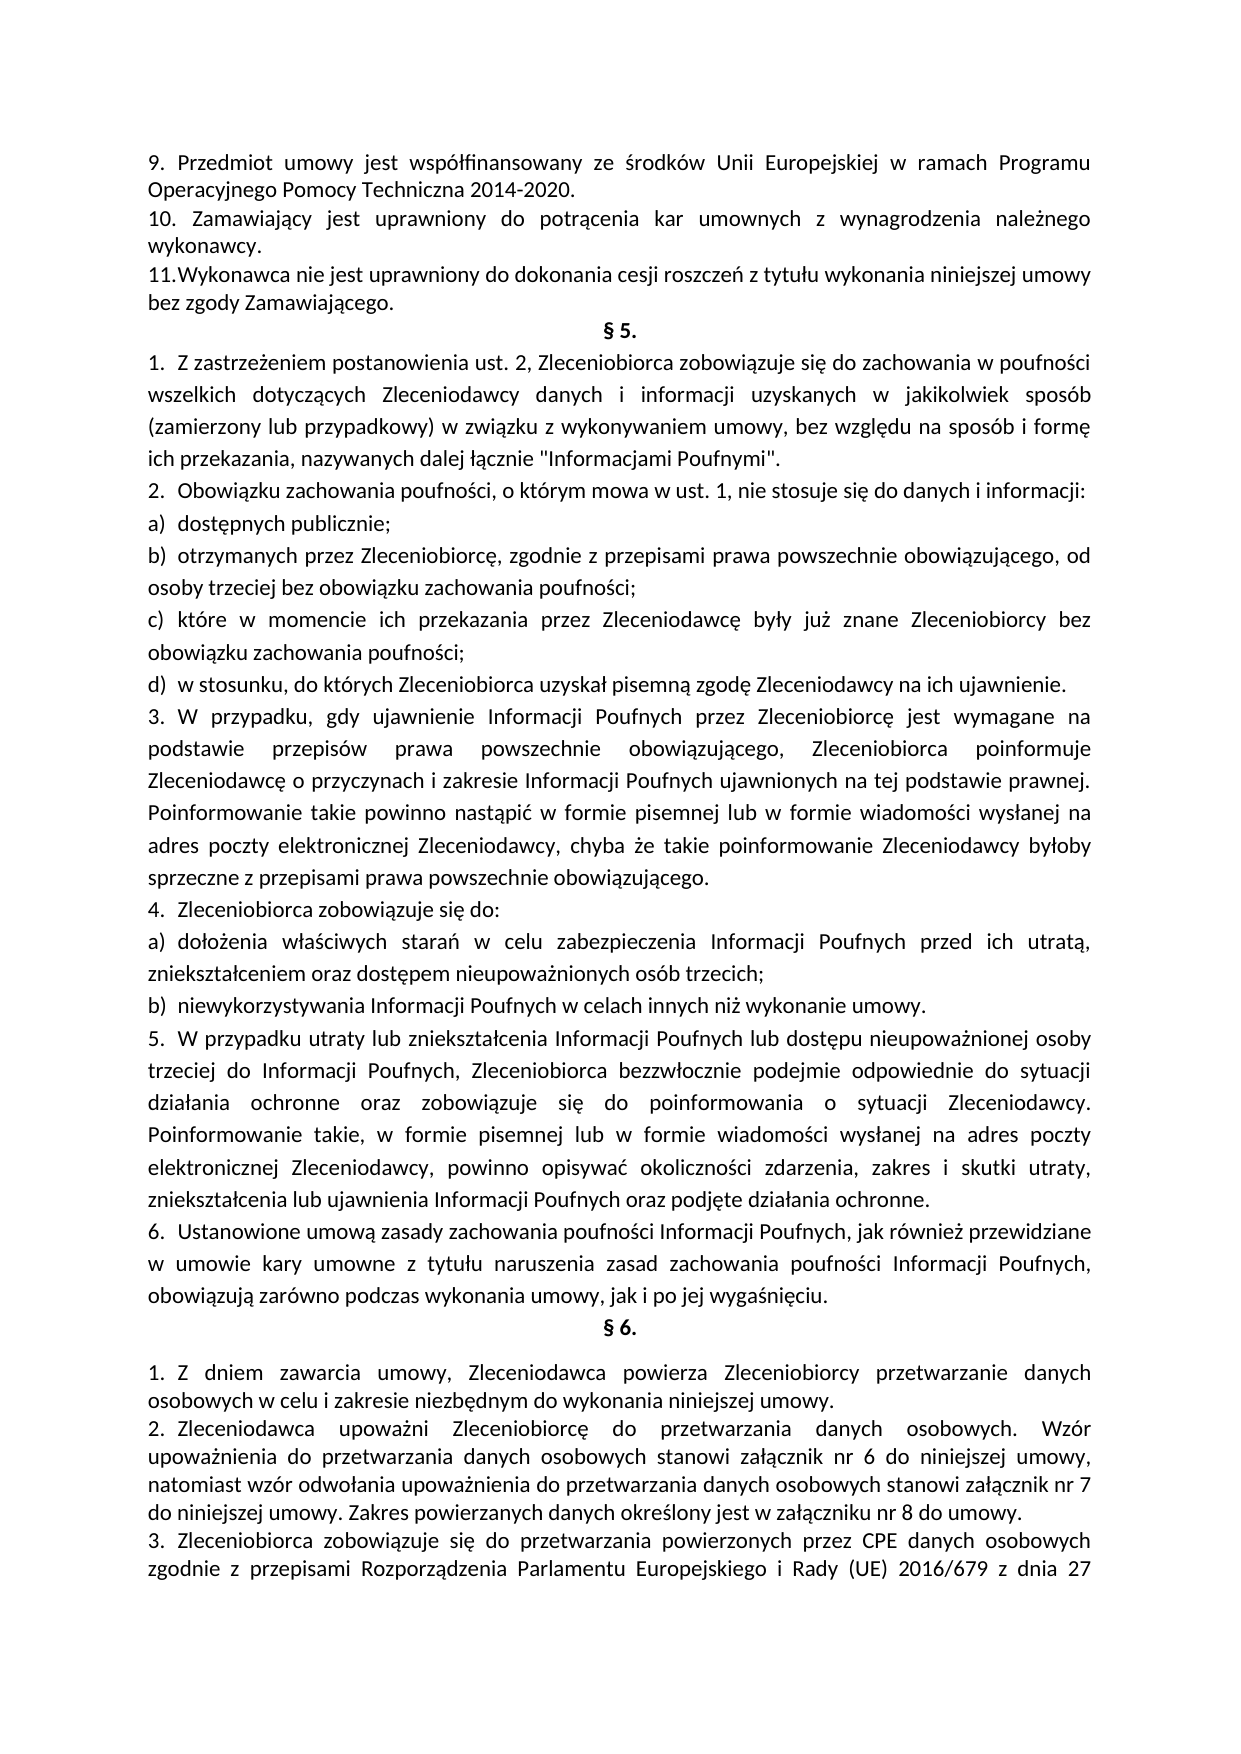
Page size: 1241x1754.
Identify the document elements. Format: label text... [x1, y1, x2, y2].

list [148, 1526, 1093, 1582]
list Zleceniodawca upoważni Zleceniobiorcę do przetwarzania danych osobowych. Wzór upoważnienia do przetwarzania danych osobowych stanowi załącznik nr 6 do niniejszej umowy, natomiast wzór odwołania upoważnienia do przetwarzania danych osobowych stanowi załącznik nr 7 do niniejszej umowy. Zakres powierzanych danych określony jest w załączniku nr 8 do umowy. [148, 1414, 1093, 1526]
list W przypadku utraty lub zniekształcenia Informacji Poufnych lub dostępu nieupoważnionej osoby trzeciej do Informacji Poufnych, Zleceniobiorca bezzwłocznie podejmie odpowiednie do sytuacji działania ochronne oraz zobowiązuje się do poinformowania o sytuacji Zleceniodawcy. Poinformowanie takie, w formie pisemnej lub w formie wiadomości wysłanej na adres poczty elektronicznej Zleceniodawcy, powinno opisywać okoliczności zdarzenia, zakres i skutki utraty, zniekształcenia lub ujawnienia Informacji Poufnych oraz podjęte działania ochronne. [148, 1024, 1093, 1213]
list które w momencie ich przekazania przez Zleceniodawcę były już znane Zleceniobiorcy bez obowiązku zachowania poufności; [148, 605, 1093, 666]
list § 6. [148, 1313, 1093, 1342]
list Z zastrzeżeniem postanowienia ust. 2, Zleceniobiorca zobowiązuje się do zachowania w poufności wszelkich dotyczących Zleceniodawcy danych i informacji uzyskanych w jakikolwiek sposób (zamierzony lub przypadkowy) w związku z wykonywaniem umowy, bez względu na sposób i formę ich przekazania, nazywanych dalej łącznie "Informacjami Poufnymi". [148, 348, 1093, 472]
list Obowiązku zachowania poufności, o którym mowa w ust. 1, nie stosuje się do danych i informacji: [148, 477, 1093, 505]
list otrzymanych przez Zleceniobiorcę, zgodnie z przepisami prawa powszechnie obowiązującego, od osoby trzeciej bez obowiązku zachowania poufności; [148, 541, 1093, 601]
list Ustanowione umową zasady zachowania poufności Informacji Poufnych, jak również przewidziane w umowie kary umowne z tytułu naruszenia zasad zachowania poufności Informacji Poufnych, obowiązują zarówno podczas wykonania umowy, jak i po jej wygaśnięciu. [148, 1217, 1093, 1309]
list Z dniem zawarcia umowy, Zleceniodawca powierza Zleceniobiorcy przetwarzanie danych osobowych w celu i zakresie niezbędnym do wykonania niniejszej umowy. [148, 1358, 1093, 1414]
list Wykonawca nie jest uprawniony do dokonania cesji roszczeń z tytułu wykonania niniejszej umowy bez zgody Zamawiającego. [148, 260, 1093, 316]
list Zamawiający jest uprawniony do potrącenia kar umownych z wynagrodzenia należnego wykonawcy. [148, 204, 1093, 260]
list niewykorzystywania Informacji Poufnych w celach innych niż wykonanie umowy. [148, 992, 1093, 1020]
list Przedmiot umowy jest współfinansowany ze środków Unii Europejskiej w ramach Programu Operacyjnego Pomocy Techniczna 2014-2020. [148, 148, 1093, 204]
list Zleceniobiorca zobowiązuje się do: [148, 895, 1093, 923]
list dostępnych publicznie; [148, 509, 1093, 537]
list W przypadku, gdy ujawnienie Informacji Poufnych przez Zleceniobiorcę jest wymagane na podstawie przepisów prawa powszechnie obowiązującego, Zleceniobiorca poinformuje Zleceniodawcę o przyczynach i zakresie Informacji Poufnych ujawnionych na tej podstawie prawnej. Poinformowanie takie powinno nastąpić w formie pisemnej lub w formie wiadomości wysłanej na adres poczty elektronicznej Zleceniodawcy, chyba że takie poinformowanie Zleceniodawcy byłoby sprzeczne z przepisami prawa powszechnie obowiązującego. [148, 702, 1093, 891]
list § 5. [148, 316, 1093, 344]
list w stosunku, do których Zleceniobiorca uzyskał pisemną zgodę Zleceniodawcy na ich ujawnienie. [148, 670, 1093, 698]
list dołożenia właściwych starań w celu zabezpieczenia Informacji Poufnych przed ich utratą, zniekształceniem oraz dostępem nieupoważnionych osób trzecich; [148, 927, 1093, 987]
